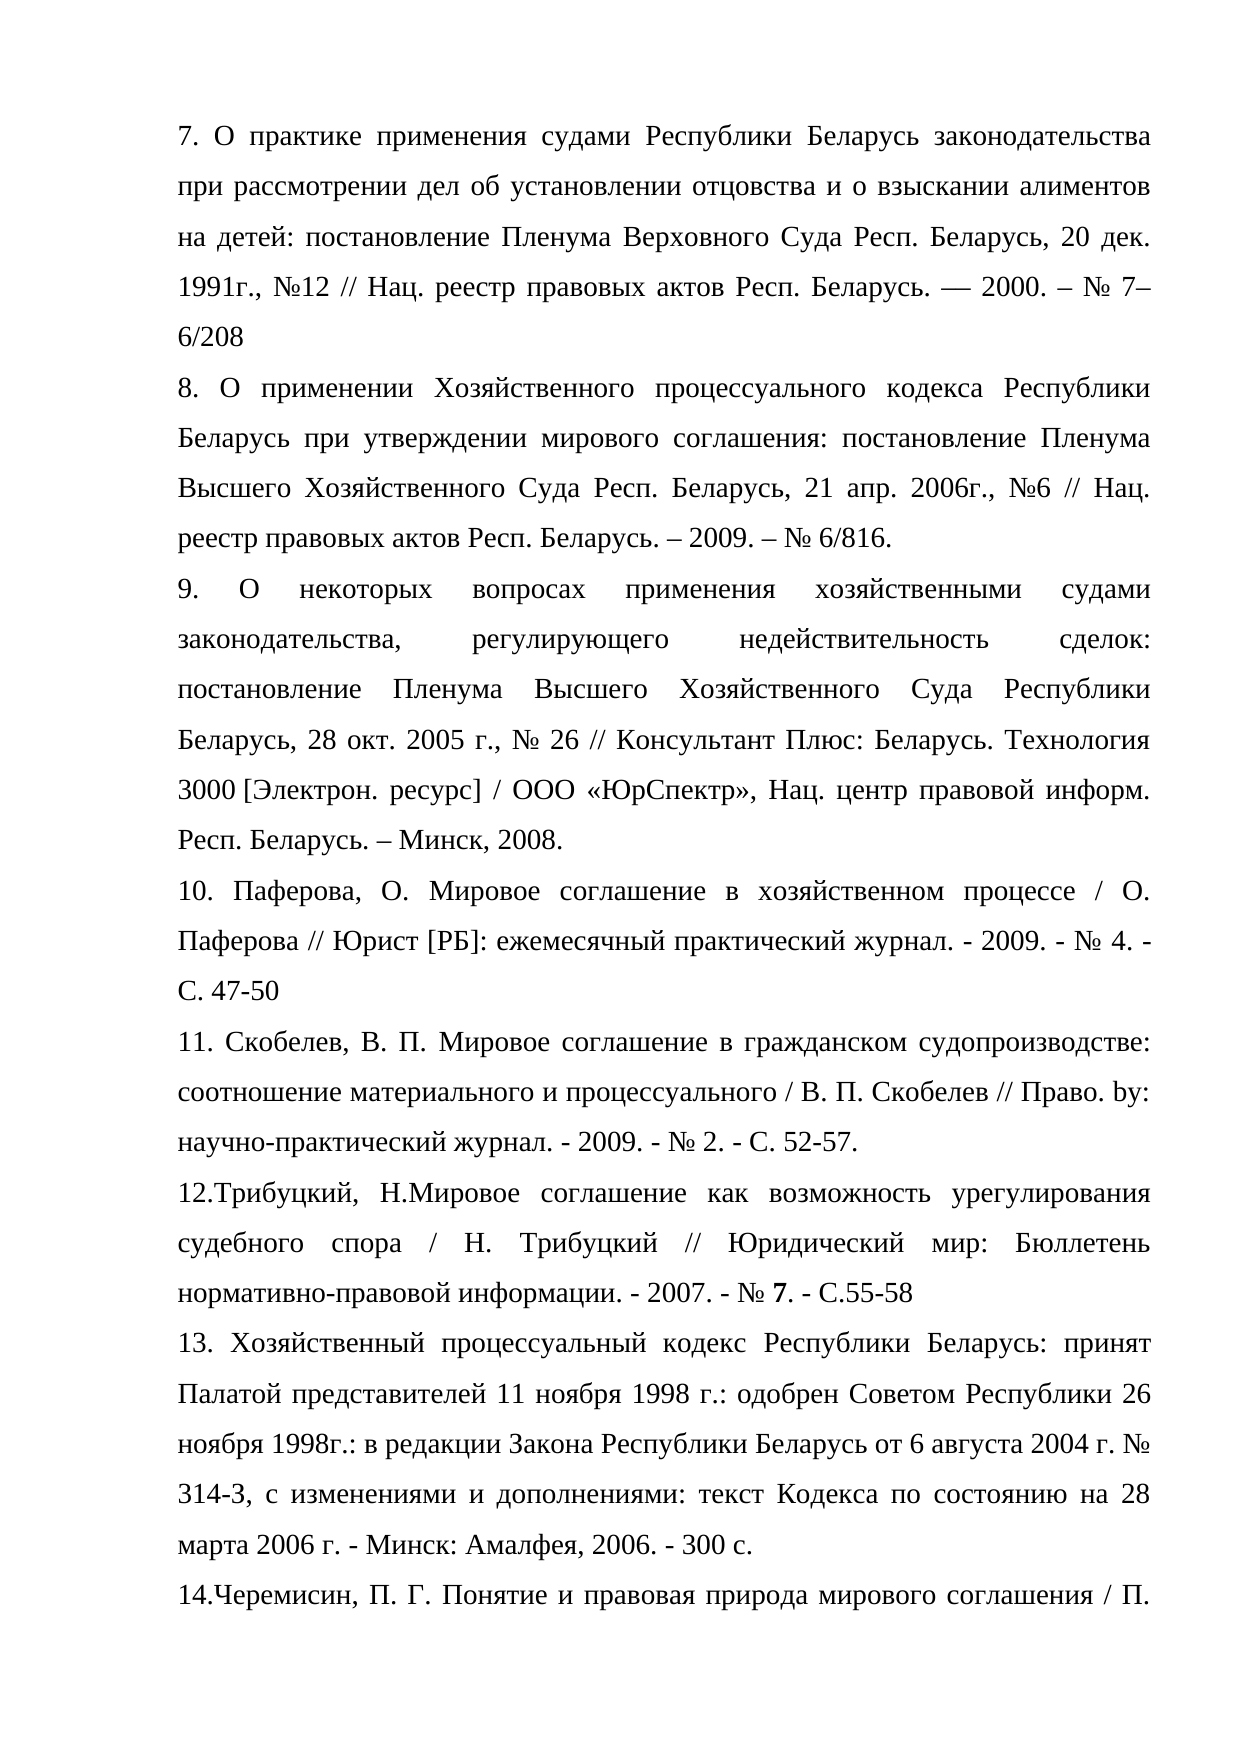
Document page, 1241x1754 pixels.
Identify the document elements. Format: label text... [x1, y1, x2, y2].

text 13. Хозяйственный процессуальный кодекс Республики Беларусь: принят Палатой представителей 11 ноября .: одобрен Советом Республики 26 ноября 1998г.: в редакции Закона Республики Беларусь от 6 августа . № 314-З, с изменениями и дополнениями: текст Кодекса по состоянию на 28 марта . - Минск: Амалфея, 2006. - 300 с. [177, 1326, 1152, 1560]
text 11. Скобелев, В. П. Мировое соглашение в гражданском судопроизводстве: соотношение материального и процессуального / В. П. Скобелев // Право. by: научно-практический журнал. - 2009. - № 2. - С. 52-57. [177, 1024, 1152, 1158]
text 9. О некоторых вопросах применения хозяйственными судами законодательства, регулирующего недействительность сделок: постановление Пленума Высшего Хозяйственного Суда Республики Беларусь, 28 окт. ., № 26 // Консультант Плюс: Беларусь. Технология 3000 [Электрон. ресурс] / ООО «ЮрСпектр», Нац. центр правовой информ. Респ. Беларусь. – Минск, 2008. [177, 571, 1152, 856]
text 7. О практике применения судами Республики Беларусь законодательства при рассмотрении дел об установлении отцовства и о взыскании алиментов на детей: постановление Пленума Верховного Суда Респ. Беларусь, 20 дек. 1991г., №12 // Нац. реестр правовых актов Респ. Беларусь. –– 2000. – № 7– 6/208 [177, 118, 1152, 353]
text 12.Трибуцкий, Н.Мировое соглашение как возможность урегулирования судебного спора / Н. Трибуцкий // Юридический мир: Бюллетень нормативно-правовой информации. - 2007. - № 7. - С.55-58 [177, 1175, 1152, 1309]
text 8. О применении Хозяйственного процессуального кодекса Республики Беларусь при утверждении мирового соглашения: постановление Пленума Высшего Хозяйственного Суда Респ. Беларусь, 21 апр. 2006г., №6 // Нац. реестр правовых актов Респ. Беларусь. – 2009. – № 6/816. [177, 370, 1152, 554]
text 10. Паферова, О. Мировое соглашение в хозяйственном процессе / О. Паферова // Юрист [РБ]: ежемесячный практический журнал. - 2009. - № 4. - С. 47-50 [177, 873, 1152, 1007]
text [177, 1577, 1152, 1611]
